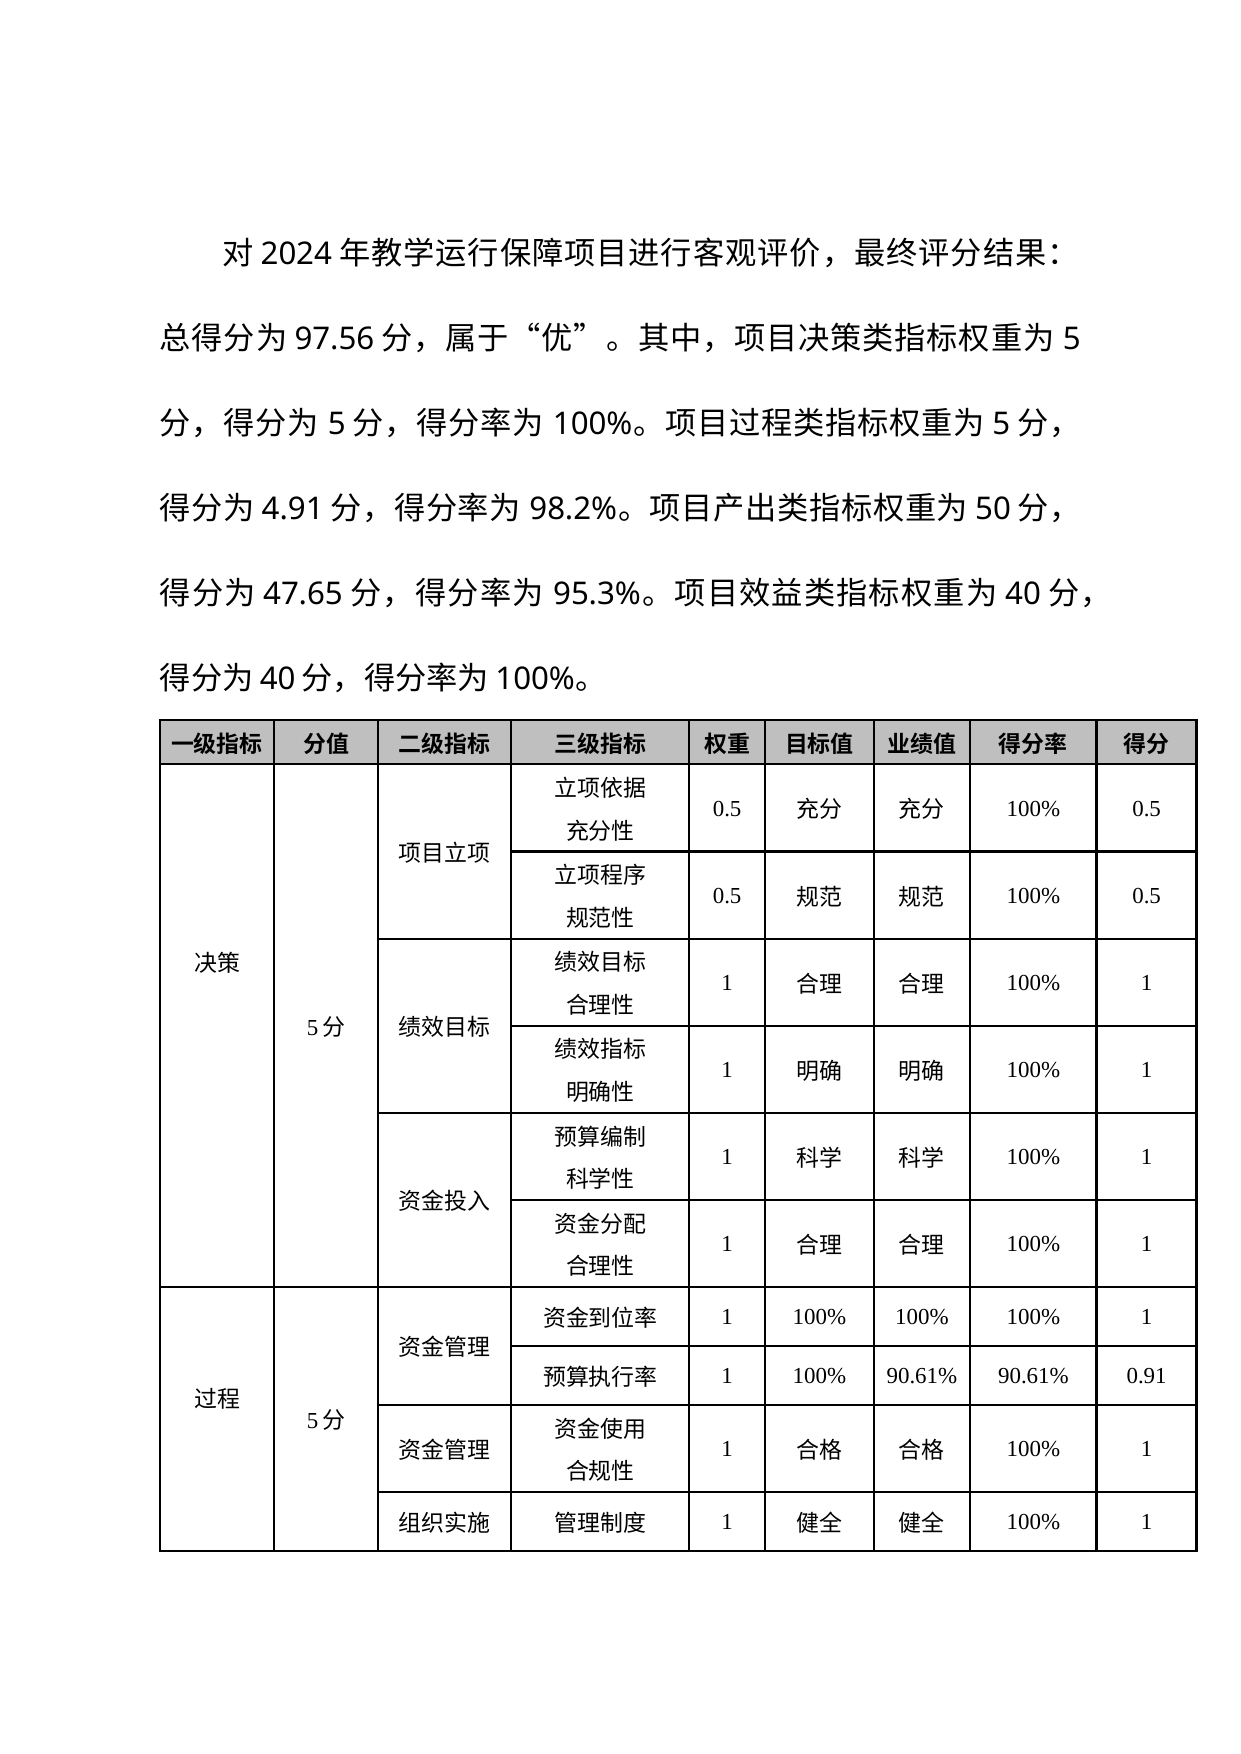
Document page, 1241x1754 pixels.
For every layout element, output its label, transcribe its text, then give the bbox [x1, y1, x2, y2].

table_cell 决策 [161, 765, 273, 1286]
table_cell 1 [1098, 1288, 1195, 1345]
text 对2024年教学运行保障项目进行客观评价，最终评分结果：总得分为97.56分，属于“优”。其中，项目决策类指标权重为5分，得分为 5分，得分率为 100%。项目过程类指标权重为5分，得分为4.91分，得分率为 98.2%。项目产出类指标权重为50分，得分为47.65分，得分率为 95.3%。项目效益类指标权重为40分，得分为40分，得分率为100%。 [159, 209, 1081, 719]
table_cell 预算编制 科学性 [512, 1114, 688, 1199]
table_cell 科学 [875, 1114, 969, 1199]
table_cell 合格 [875, 1406, 969, 1491]
table_header 二级指标 [379, 721, 510, 763]
table_cell 100% [971, 1114, 1095, 1199]
table_cell 规范 [875, 853, 969, 937]
table_cell 90.61% [971, 1347, 1095, 1404]
table_cell 1 [690, 1406, 764, 1491]
table_cell 合理 [875, 1201, 969, 1286]
table_cell 1 [1098, 940, 1195, 1024]
table_cell 100% [766, 1347, 873, 1404]
table_cell 5分 [275, 1288, 377, 1550]
table_header 一级指标 [161, 721, 273, 763]
table_cell 充分 [766, 765, 873, 850]
table_cell 100% [971, 1288, 1095, 1345]
table_cell 5分 [275, 765, 377, 1286]
table_cell 立项程序 规范性 [512, 853, 688, 937]
table_cell 健全 [875, 1493, 969, 1550]
table_cell 100% [971, 765, 1095, 850]
table_cell 合格 [766, 1406, 873, 1491]
table_cell 充分 [875, 765, 969, 850]
table_cell 1 [1098, 1027, 1195, 1112]
table_cell 0.5 [1098, 765, 1195, 850]
table_cell 0.91 [1098, 1347, 1195, 1404]
table_cell 1 [690, 1347, 764, 1404]
table_header 得分 [1098, 721, 1195, 763]
table_cell 1 [1098, 1201, 1195, 1286]
table_cell 1 [690, 1114, 764, 1199]
table_cell 绩效指标 明确性 [512, 1027, 688, 1112]
table_cell 明确 [875, 1027, 969, 1112]
table_cell 100% [971, 1406, 1095, 1491]
table_cell 项目立项 [379, 765, 510, 937]
table_cell 1 [690, 1201, 764, 1286]
table_cell 1 [690, 1288, 764, 1345]
table_cell 0.5 [690, 853, 764, 937]
table_cell 100% [766, 1288, 873, 1345]
table_cell 90.61% [875, 1347, 969, 1404]
table_cell 合理 [766, 1201, 873, 1286]
table_header 分值 [275, 721, 377, 763]
table_cell 规范 [766, 853, 873, 937]
table_cell 组织实施 [379, 1493, 510, 1550]
table_cell 100% [971, 940, 1095, 1024]
table_cell 合理 [766, 940, 873, 1024]
table_cell 100% [971, 1493, 1095, 1550]
table_cell 0.5 [1098, 853, 1195, 937]
table_cell 1 [690, 940, 764, 1024]
table_cell 1 [1098, 1493, 1195, 1550]
table_header 得分率 [971, 721, 1095, 763]
table_cell 合理 [875, 940, 969, 1024]
table_cell 资金到位率 [512, 1288, 688, 1345]
table_cell 过程 [161, 1288, 273, 1550]
table_cell 明确 [766, 1027, 873, 1112]
table_cell 资金管理 [379, 1406, 510, 1491]
table_cell 1 [1098, 1114, 1195, 1199]
table_cell 0.5 [690, 765, 764, 850]
table_cell 科学 [766, 1114, 873, 1199]
table_cell 1 [690, 1027, 764, 1112]
table_header 目标值 [766, 721, 873, 763]
table_cell 绩效目标 合理性 [512, 940, 688, 1024]
table_cell 管理制度 健全性 [512, 1493, 688, 1550]
table_header 权重 [690, 721, 764, 763]
table_cell 100% [875, 1288, 969, 1345]
table_header 三级指标 [512, 721, 688, 763]
table_cell 资金管理 [379, 1288, 510, 1404]
table_cell 立项依据 充分性 [512, 765, 688, 850]
table_cell 预算执行率 [512, 1347, 688, 1404]
table_cell 资金分配 合理性 [512, 1201, 688, 1286]
table_cell 健全 [766, 1493, 873, 1550]
table_cell 100% [971, 1027, 1095, 1112]
table_cell 100% [971, 853, 1095, 937]
table_cell 100% [971, 1201, 1095, 1286]
table_cell 1 [690, 1493, 764, 1550]
table_cell 资金投入 [379, 1114, 510, 1286]
table_cell 1 [1098, 1406, 1195, 1491]
table_header 业绩值 [875, 721, 969, 763]
table_cell 绩效目标 [379, 940, 510, 1112]
table_cell 资金使用 合规性 [512, 1406, 688, 1491]
